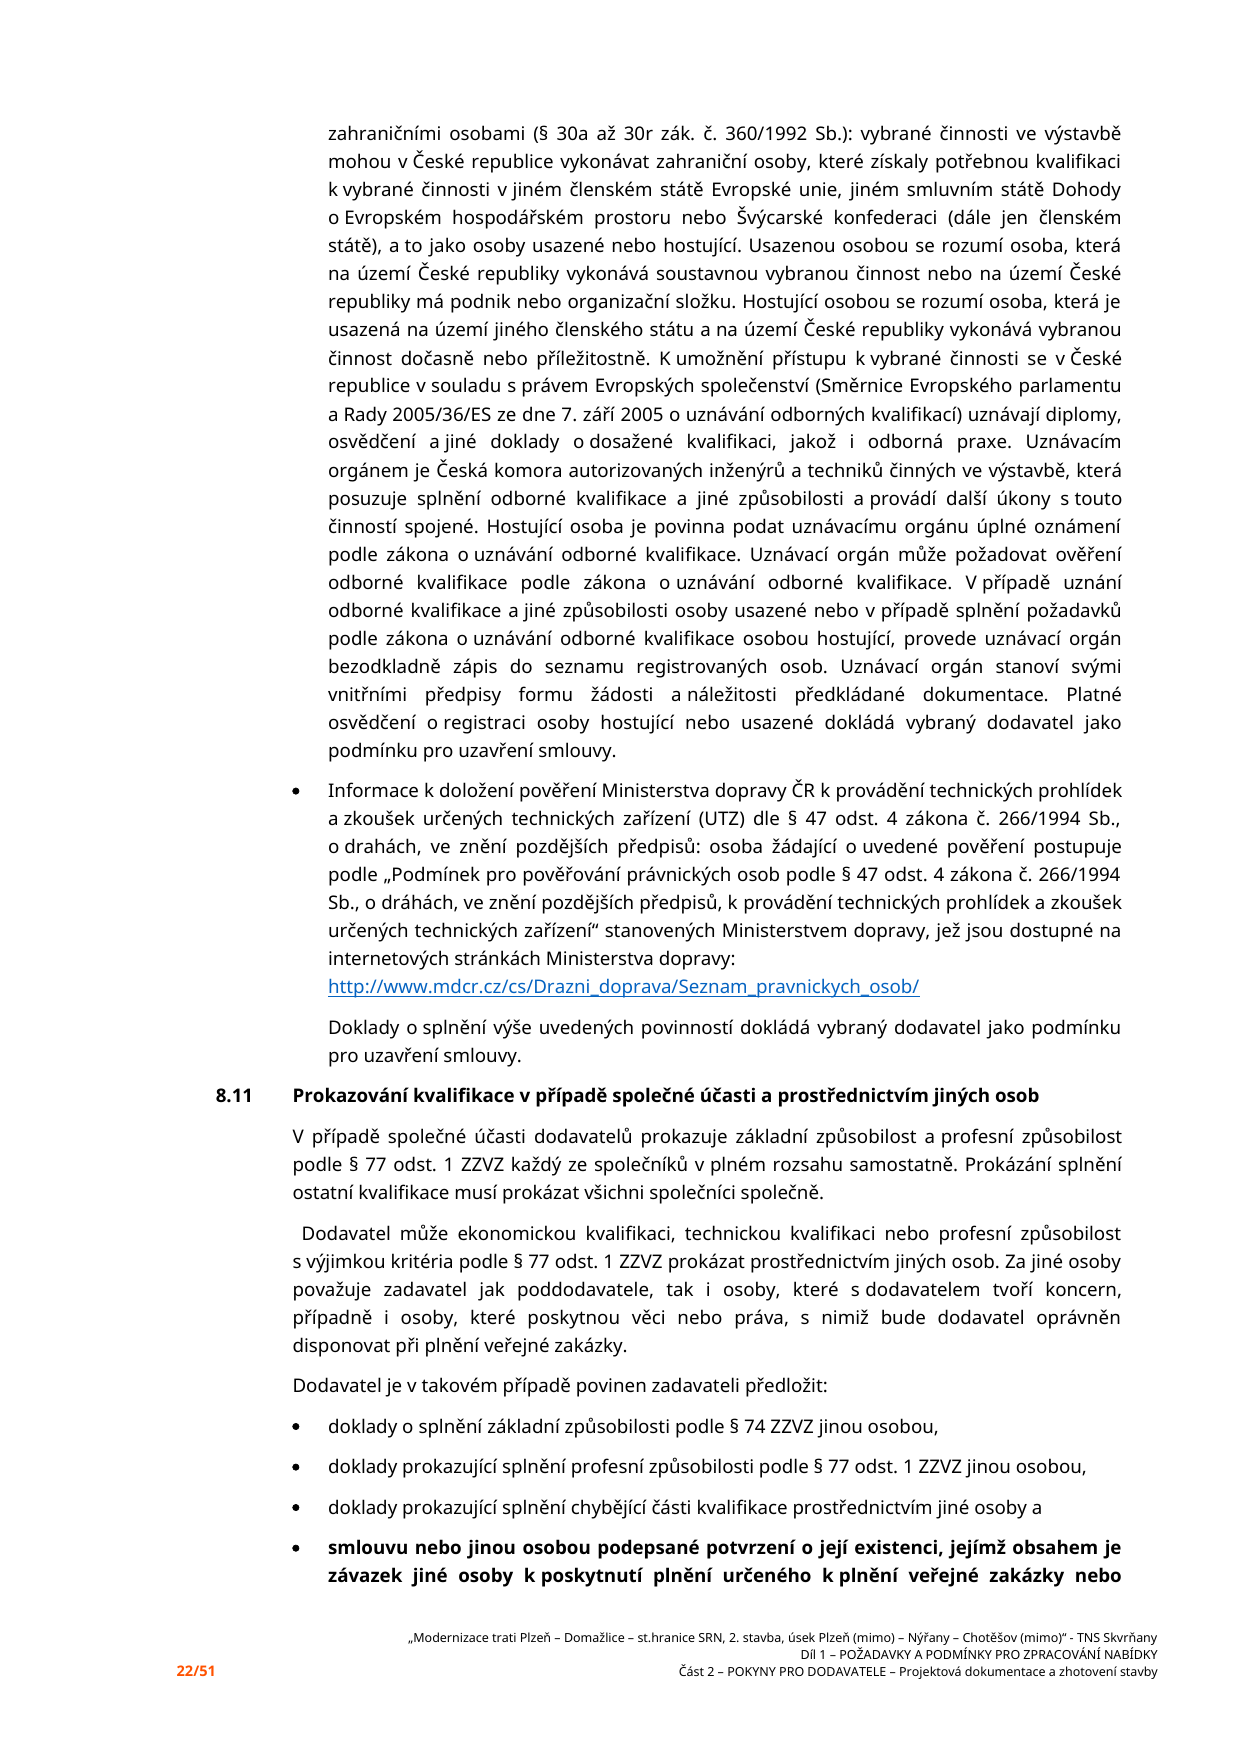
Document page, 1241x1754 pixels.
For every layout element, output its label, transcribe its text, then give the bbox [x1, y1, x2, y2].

text Dodavatel může ekonomickou kvalifikaci, technickou kvalifikaci nebo profesní způsobilost s výjimkou kritéria podle § 77 odst. 1 ZZVZ prokázat prostřednictvím jiných osob. Za jiné osoby považuje zadavatel jak poddodavatele, tak i osoby, které s dodavatelem tvoří koncern, případně i osoby, které poskytnou věci nebo práva, s nimiž bude dodavatel oprávněn disponovat při plnění veřejné zakázky. [292, 1220, 1122, 1357]
text doklady o splnění základní způsobilosti podle § 74 ZZVZ jinou osobou, [292, 1413, 1122, 1438]
text http://www.mdcr.cz/cs/Drazni_doprava/Seznam_pravnickych_osob/ [328, 974, 1122, 999]
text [292, 121, 1122, 763]
text V případě společné účasti dodavatelů prokazuje základní způsobilost a profesní způsobilost podle § 77 odst. 1 ZZVZ každý ze společníků v plném rozsahu samostatně. Prokázání splnění ostatní kvalifikace musí prokázat všichni společníci společně. [292, 1123, 1122, 1205]
text Doklady o splnění výše uvedených povinností dokládá vybraný dodavatel jako podmínku pro uzavření smlouvy. [328, 1014, 1122, 1068]
text Dodavatel je v takovém případě povinen zadavateli předložit: [292, 1372, 1122, 1398]
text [292, 1534, 1122, 1588]
text Informace k doložení pověření Ministerstva dopravy ČR k provádění technických prohlídek a zkoušek určených technických zařízení (UTZ) dle § 47 odst. 4 zákona č. 266/1994 Sb., o drahách, ve znění pozdějších předpisů: osoba žádající o uvedené pověření postupuje podle „Podmínek pro pověřování právnických osob podle § 47 odst. 4 zákona č. 266/1994 Sb., o dráhách, ve znění pozdějších předpisů, k provádění technických prohlídek a zkoušek určených technických zařízení“ stanovených Ministerstvem dopravy, jež jsou dostupné na internetových stránkách Ministerstva dopravy: [292, 778, 1122, 971]
text doklady prokazující splnění profesní způsobilosti podle § 77 odst. 1 ZZVZ jinou osobou, [292, 1453, 1122, 1479]
text doklady prokazující splnění chybějící části kvalifikace prostřednictvím jiné osoby a [292, 1494, 1122, 1519]
text Prokazování kvalifikace v případě společné účasti a prostřednictvím jiných osob [216, 1083, 1122, 1108]
